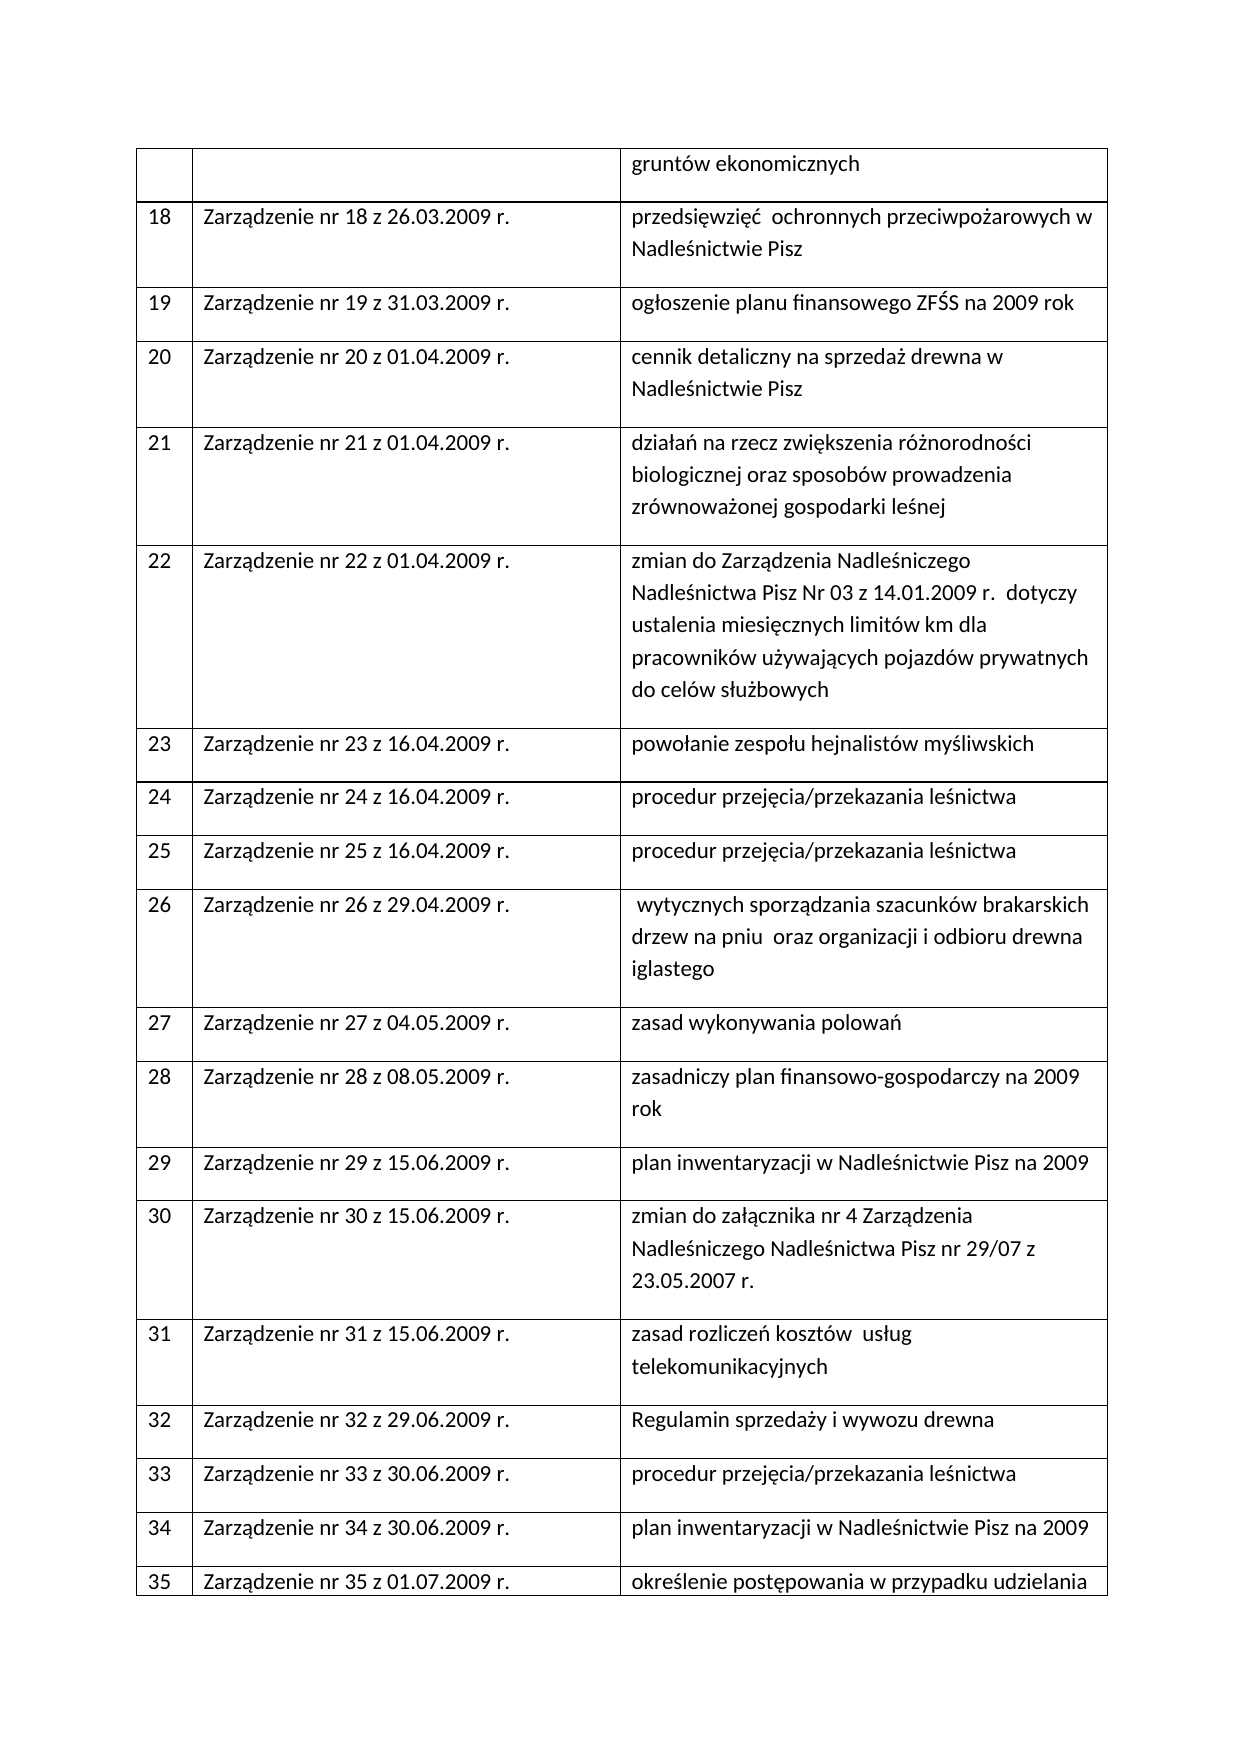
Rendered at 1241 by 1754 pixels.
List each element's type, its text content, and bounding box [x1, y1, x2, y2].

table_cell przedsięwzięć ochronnych przeciwpożarowych w Nadleśnictwie Pisz [621, 203, 1107, 287]
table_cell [193, 1567, 620, 1595]
table_cell 32 [137, 1406, 192, 1458]
table_cell zmian do załącznika nr 4 Zarządzenia Nadleśniczego Nadleśnictwa Pisz nr 29/07 z 23.05.2007 r. [621, 1201, 1107, 1318]
table_cell 26 [137, 890, 192, 1007]
table_cell zmian do Zarządzenia Nadleśniczego Nadleśnictwa Pisz Nr 03 z 14.01.2009 r. dotyczy ustalenia miesięcznych limitów km dla pracowników używających pojazdów prywatnych do celów służbowych [621, 546, 1107, 728]
table_cell Zarządzenie nr 27 z 04.05.2009 r. [193, 1008, 620, 1061]
table_cell 30 [137, 1201, 192, 1318]
table_cell Zarządzenie nr 30 z 15.06.2009 r. [193, 1201, 620, 1318]
table_cell zasad rozliczeń kosztów usług telekomunikacyjnych [621, 1320, 1107, 1404]
table_cell Zarządzenie nr 18 z 26.03.2009 r. [193, 203, 620, 287]
table_cell 18 [137, 203, 192, 287]
table_cell zasad wykonywania polowań [621, 1008, 1107, 1061]
table_cell Zarządzenie nr 20 z 01.04.2009 r. [193, 342, 620, 427]
table_cell Zarządzenie nr 24 z 16.04.2009 r. [193, 783, 620, 835]
table_cell 23 [137, 729, 192, 781]
table_cell 34 [137, 1513, 192, 1566]
table_cell 19 [137, 288, 192, 341]
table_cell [621, 1567, 1107, 1595]
table_cell plan inwentaryzacji w Nadleśnictwie Pisz na 2009 [621, 1148, 1107, 1200]
table_cell 27 [137, 1008, 192, 1061]
table_cell 25 [137, 836, 192, 889]
table_cell Zarządzenie nr 23 z 16.04.2009 r. [193, 729, 620, 781]
table_cell wytycznych sporządzania szacunków brakarskich drzew na pniu oraz organizacji i odbioru drewna iglastego [621, 890, 1107, 1007]
table_cell 33 [137, 1459, 192, 1512]
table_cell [193, 149, 620, 201]
table_cell 21 [137, 428, 192, 545]
table_cell powołanie zespołu hejnalistów myśliwskich [621, 729, 1107, 781]
table_cell Zarządzenie nr 29 z 15.06.2009 r. [193, 1148, 620, 1200]
table_cell procedur przejęcia/przekazania leśnictwa [621, 836, 1107, 889]
table_cell Zarządzenie nr 25 z 16.04.2009 r. [193, 836, 620, 889]
table_cell procedur przejęcia/przekazania leśnictwa [621, 1459, 1107, 1512]
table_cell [621, 149, 1107, 201]
table_cell Zarządzenie nr 34 z 30.06.2009 r. [193, 1513, 620, 1566]
table_cell Zarządzenie nr 32 z 29.06.2009 r. [193, 1406, 620, 1458]
table_cell Zarządzenie nr 33 z 30.06.2009 r. [193, 1459, 620, 1512]
table_cell 22 [137, 546, 192, 728]
table_cell Zarządzenie nr 31 z 15.06.2009 r. [193, 1320, 620, 1404]
table_cell Zarządzenie nr 26 z 29.04.2009 r. [193, 890, 620, 1007]
table_cell Regulamin sprzedaży i wywozu drewna [621, 1406, 1107, 1458]
table_cell procedur przejęcia/przekazania leśnictwa [621, 783, 1107, 835]
table_cell ogłoszenie planu finansowego ZFŚS na 2009 rok [621, 288, 1107, 341]
table_cell działań na rzecz zwiększenia różnorodności biologicznej oraz sposobów prowadzenia zrównoważonej gospodarki leśnej [621, 428, 1107, 545]
table_cell zasadniczy plan finansowo-gospodarczy na 2009 rok [621, 1062, 1107, 1147]
table_cell Zarządzenie nr 22 z 01.04.2009 r. [193, 546, 620, 728]
table_cell 29 [137, 1148, 192, 1200]
table_cell Zarządzenie nr 28 z 08.05.2009 r. [193, 1062, 620, 1147]
table_cell Zarządzenie nr 19 z 31.03.2009 r. [193, 288, 620, 341]
table_cell 17 [137, 149, 192, 201]
table_cell 35 [137, 1567, 192, 1595]
table_cell Zarządzenie nr 21 z 01.04.2009 r. [193, 428, 620, 545]
table_cell 31 [137, 1320, 192, 1404]
table_cell 28 [137, 1062, 192, 1147]
table_cell 24 [137, 783, 192, 835]
table_cell cennik detaliczny na sprzedaż drewna w Nadleśnictwie Pisz [621, 342, 1107, 427]
table_cell 20 [137, 342, 192, 427]
table_cell plan inwentaryzacji w Nadleśnictwie Pisz na 2009 [621, 1513, 1107, 1566]
